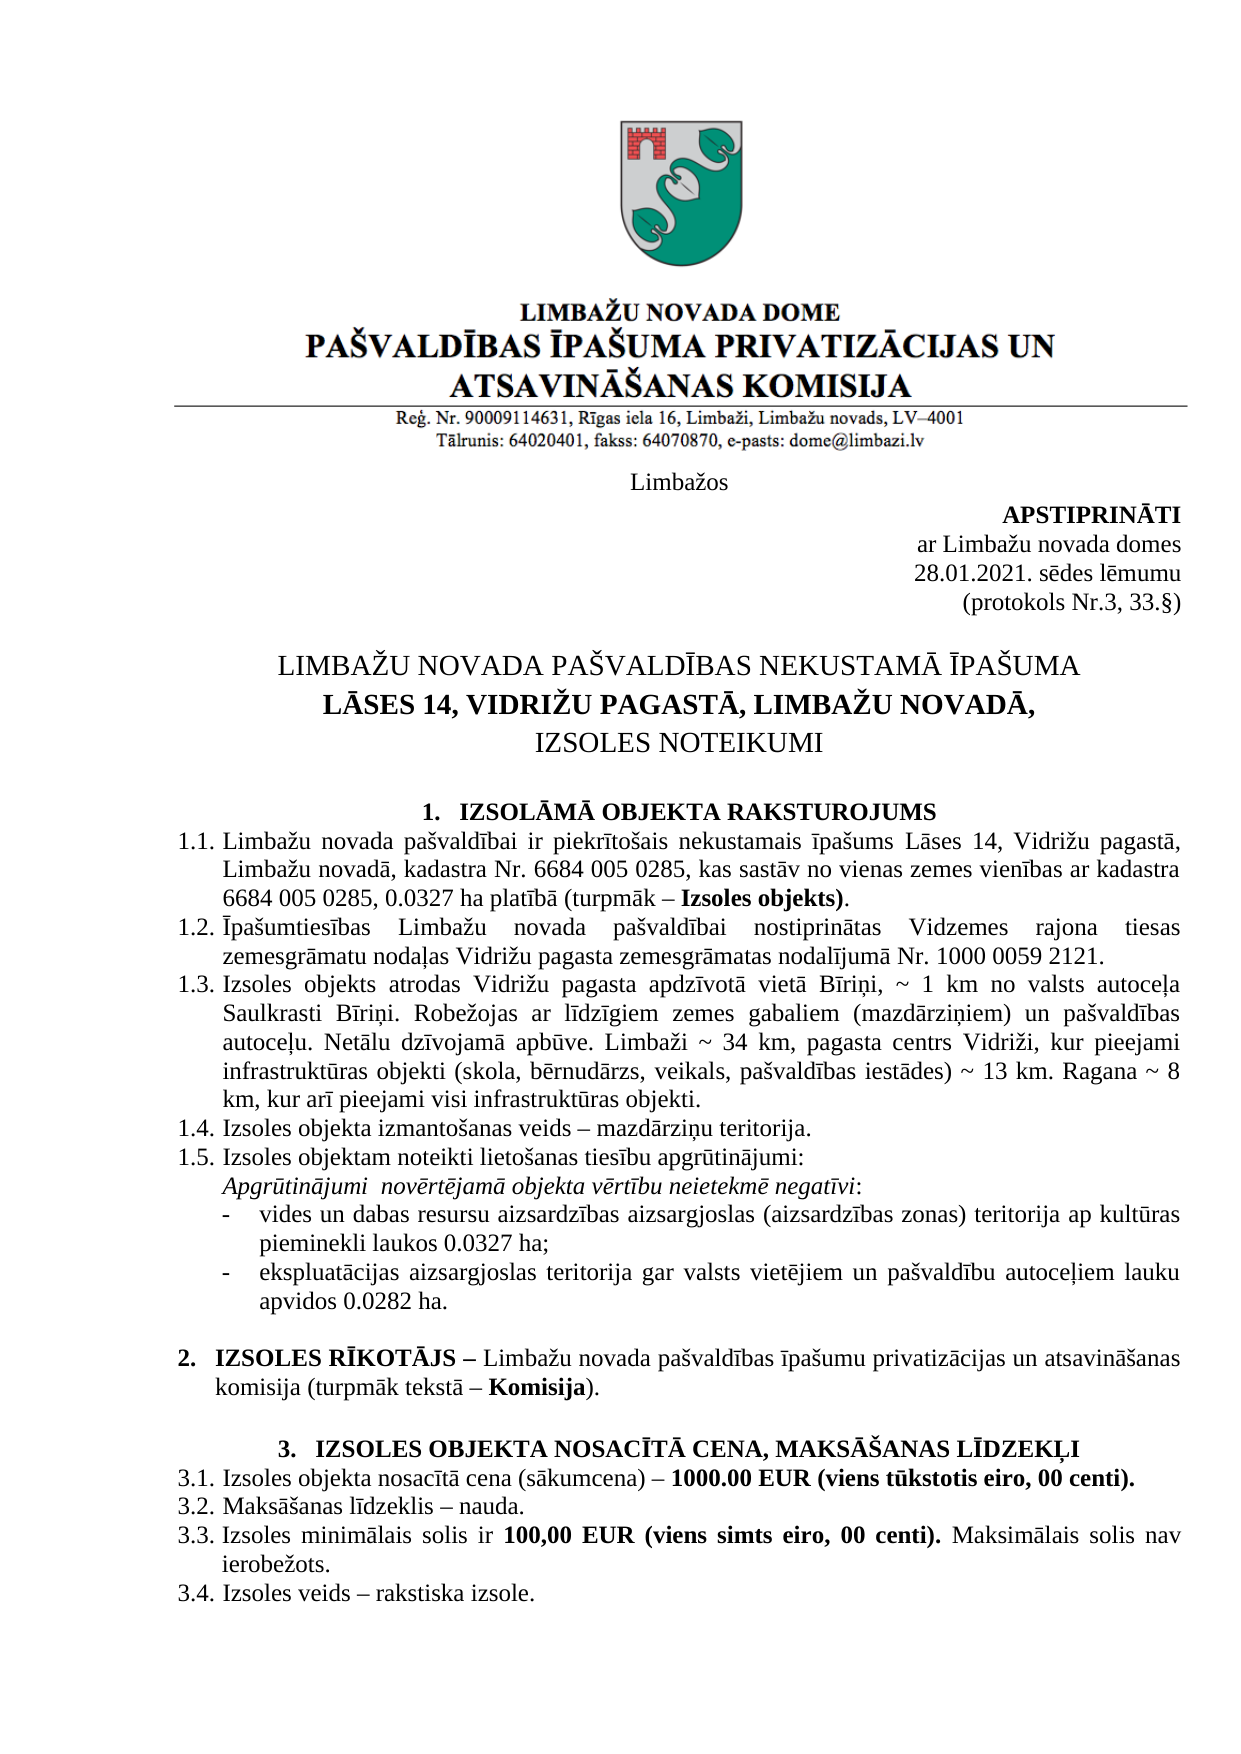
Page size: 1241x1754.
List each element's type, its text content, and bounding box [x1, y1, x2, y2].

list ekspluatācijas aizsargjoslas teritorija gar valsts vietējiem un pašvaldību autoceļiem lauku apvidos 0.0282 ha. [222, 1257, 1181, 1314]
list IZSOLES RĪKOTĀJS – Limbažu novada pašvaldības īpašumu privatizācijas un atsavināšanas komisija (turpmāk tekstā – Komisija). [177, 1343, 1181, 1401]
text (protokols Nr.3, 33.§) [177, 587, 1181, 615]
list Īpašumtiesības Limbažu novada pašvaldībai nostiprinātas Vidzemes rajona tiesas zemesgrāmatu nodaļas Vidrižu pagasta zemesgrāmatas nodalījumā Nr. 1000 0059 2121. [177, 912, 1181, 969]
text APSTIPRINĀTI [852, 500, 1181, 529]
list Izsoles objekta nosacītā cena (sākumcena) – 1000.00 EUR (viens tūkstotis eiro, 00 centi). [177, 1463, 1181, 1491]
text IZSOLES NOTEIKUMI [177, 726, 1181, 759]
list Izsoles objekts atrodas Vidrižu pagasta apdzīvotā vietā Bīriņi, ~ 1 km no valsts autoceļa Saulkrasti Bīriņi. Robežojas ar līdzīgiem zemes gabaliem (mazdārziņiem) un pašvaldības autoceļu. Netālu dzīvojamā apbūve. Limbaži ~ 34 km, pagasta centrs Vidriži, kur pieejami infrastruktūras objekti (skola, bērnudārzs, veikals, pašvaldības iestādes) ~ 13 km. Ragana ~ 8 km, kur arī pieejami visi infrastruktūras objekti. [177, 969, 1181, 1113]
list Maksāšanas līdzeklis – nauda. [177, 1491, 1181, 1520]
list Izsoles objektam noteikti lietošanas tiesību apgrūtinājumi: [177, 1142, 1181, 1171]
list Limbažu novada pašvaldībai ir piekrītošais nekustamais īpašums Lāses 14, Vidrižu pagastā, Limbažu novadā, kadastra Nr. 6684 005 0285, kas sastāv no vienas zemes vienības ar kadastra 6684 005 0285, 0.0327 ha platībā (turpmāk – Izsoles objekts). [177, 826, 1181, 912]
picture [0, 1, 1236, 452]
text 28.01.2021. sēdes lēmumu [177, 558, 1181, 587]
list Izsoles minimālais solis ir 100,00 EUR (viens simts eiro, 00 centi). Maksimālais solis nav ierobežots. [177, 1520, 1181, 1578]
list vides un dabas resursu aizsardzības aizsargjoslas (aizsardzības zonas) teritorija ap kultūras pieminekli laukos 0.0327 ha; [222, 1199, 1181, 1257]
list Izsoles objekta izmantošanas veids – mazdārziņu teritorija. [177, 1113, 1181, 1142]
list Izsoles veids – rakstiska izsole. [177, 1578, 1181, 1606]
list IZSOLĀMĀ OBJEKTA RAKSTUROJUMS [177, 797, 1181, 826]
text limbažu NOVADA pašvaldības NEKUSTAMĀ ĪPAŠUMA [177, 648, 1181, 682]
text Lāses 14, Vidrižu pagastā, Limbažu novadā, [177, 687, 1181, 721]
list IZSOLES OBJEKTA NOSACĪTĀ CENA, MAKSĀŠANAS LĪDZEKĻI [177, 1434, 1181, 1463]
list Apgrūtinājumi novērtējamā objekta vērtību neietekmē negatīvi: [222, 1171, 1181, 1199]
text Limbažos [177, 452, 1181, 496]
text ar Limbažu novada domes [477, 529, 1181, 558]
